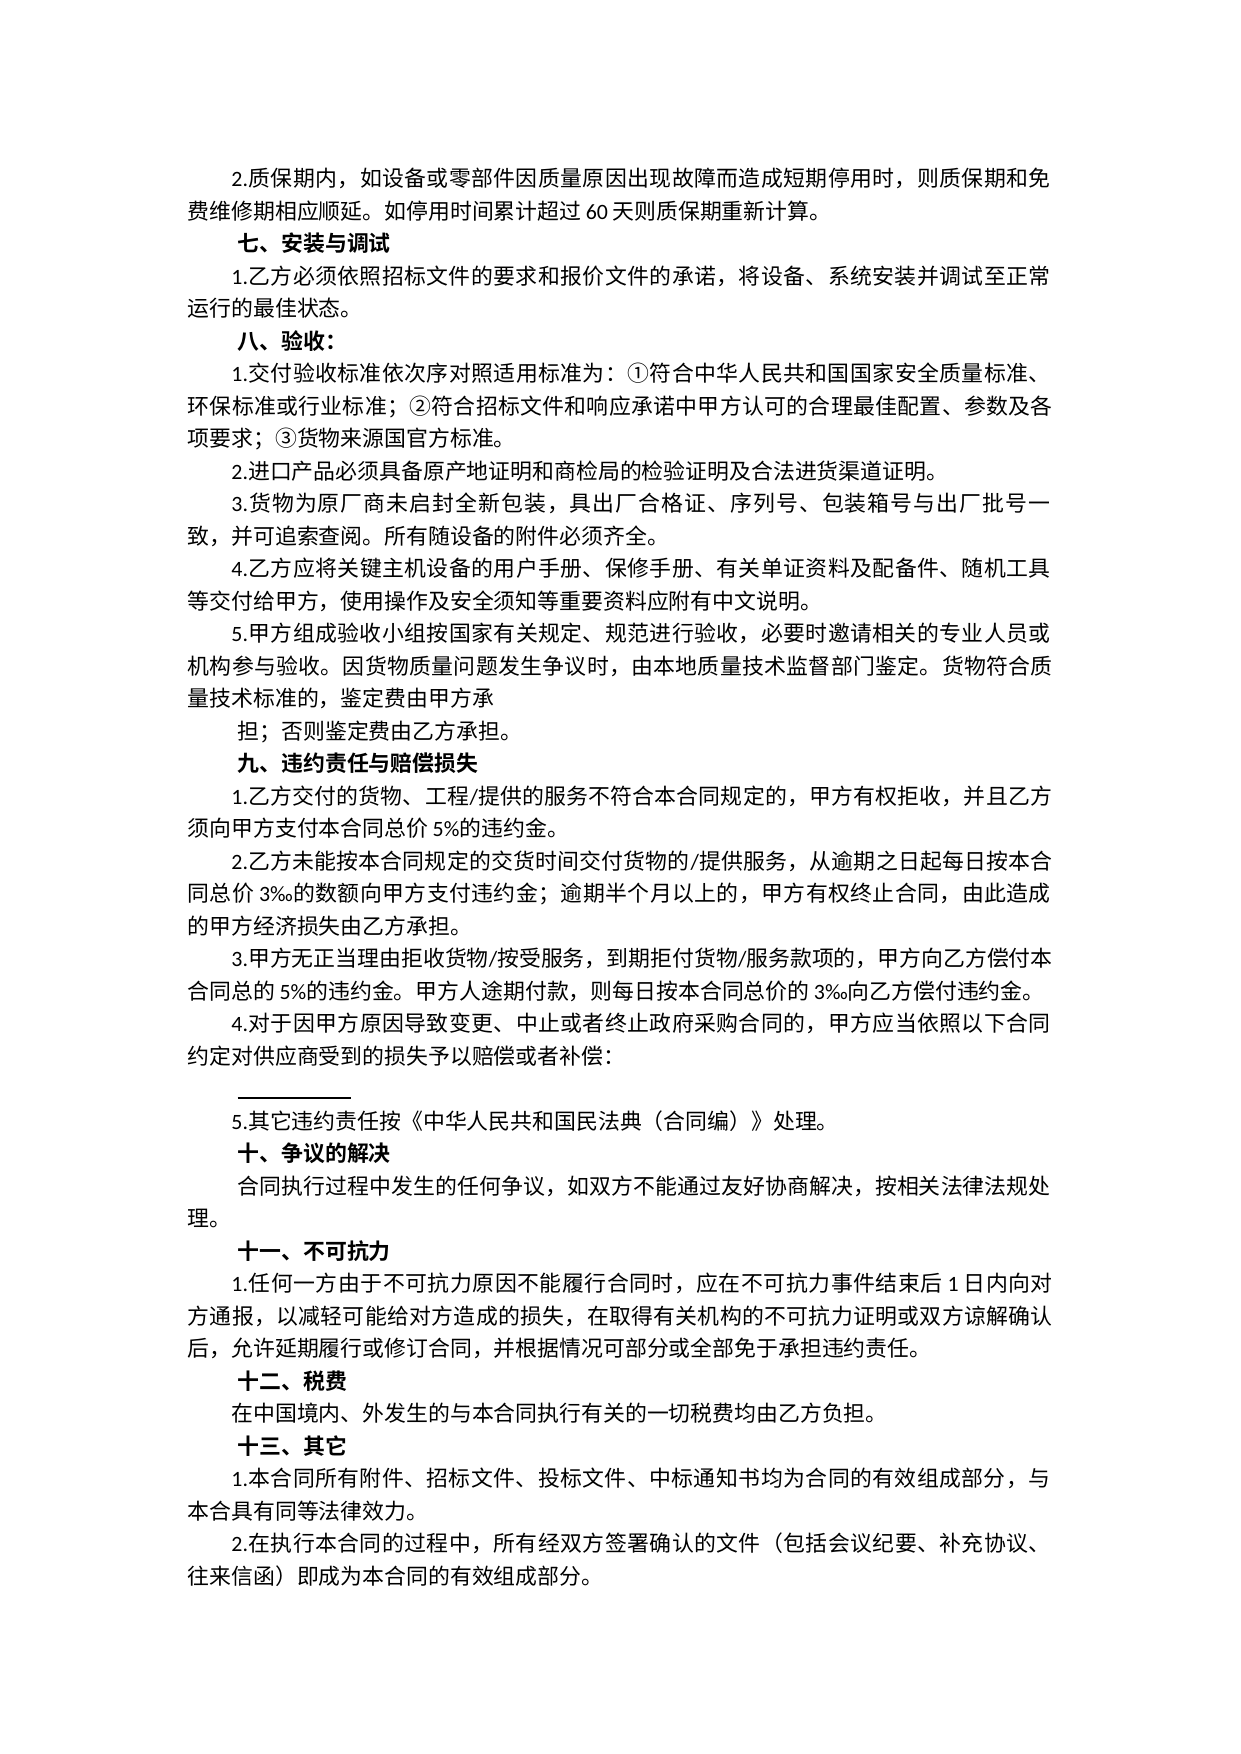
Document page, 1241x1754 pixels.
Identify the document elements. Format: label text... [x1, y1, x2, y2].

text 2.进口产品必须具备原产地证明和商检局的检验证明及合法进货渠道证明。 [187, 454, 1053, 487]
text 担；否则鉴定费由乙方承担。 [187, 714, 1053, 747]
text 九、违约责任与赔偿损失 [187, 747, 1053, 779]
text 4.乙方应将关键主机设备的用户手册、保修手册、有关单证资料及配备件、随机工具等交付给甲方，使用操作及安全须知等重要资料应附有中文说明。 [187, 552, 1053, 617]
text 1.本合同所有附件、招标文件、投标文件、中标通知书均为合同的有效组成部分，与本合具有同等法律效力。 [187, 1462, 1053, 1527]
text 5.甲方组成验收小组按国家有关规定、规范进行验收，必要时邀请相关的专业人员或机构参与验收。因货物质量问题发生争议时，由本地质量技术监督部门鉴定。货物符合质量技术标准的，鉴定费由甲方承 [187, 617, 1053, 714]
text 在中国境内、外发生的与本合同执行有关的一切税费均由乙方负担。 [187, 1397, 1053, 1429]
text 1.交付验收标准依次序对照适用标准为：①符合中华人民共和国国家安全质量标准、环保标准或行业标准；②符合招标文件和响应承诺中甲方认可的合理最佳配置、参数及各项要求；③货物来源国官方标准。 [187, 357, 1053, 454]
text 十二、税费 [187, 1364, 1053, 1397]
text 十一、不可抗力 [187, 1234, 1053, 1267]
text 十三、其它 [187, 1429, 1053, 1462]
text 3.货物为原厂商未启封全新包装，具出厂合格证、序列号、包装箱号与出厂批号一致，并可追索查阅。所有随设备的附件必须齐全。 [187, 487, 1053, 552]
text 2.乙方未能按本合同规定的交货时间交付货物的/提供服务，从逾期之日起每日按本合同总价3‰的数额向甲方支付违约金；逾期半个月以上的，甲方有权终止合同，由此造成的甲方经济损失由乙方承担。 [187, 844, 1053, 942]
text 七、安装与调试 [187, 227, 1053, 259]
text 2.在执行本合同的过程中，所有经双方签署确认的文件（包括会议纪要、补充协议、往来信函）即成为本合同的有效组成部分。 [187, 1527, 1053, 1592]
text 5.其它违约责任按《中华人民共和国民法典（合同编）》处理。 [187, 1104, 1053, 1137]
text 1.乙方必须依照招标文件的要求和报价文件的承诺，将设备、系统安装并调试至正常运行的最佳状态。 [187, 259, 1053, 324]
text 合同执行过程中发生的任何争议，如双方不能通过友好协商解决，按相关法律法规处理。 [187, 1169, 1053, 1234]
text 八、验收： [187, 324, 1053, 357]
text 3.甲方无正当理由拒收货物/按受服务，到期拒付货物/服务款项的，甲方向乙方偿付本合同总的5%的违约金。甲方人途期付款，则每日按本合同总价的3‰向乙方偿付违约金。 [187, 942, 1053, 1007]
text 1.任何一方由于不可抗力原因不能履行合同时，应在不可抗力事件结束后1日内向对方通报，以减轻可能给对方造成的损失，在取得有关机构的不可抗力证明或双方谅解确认后，允许延期履行或修订合同，并根据情况可部分或全部免于承担违约责任。 [187, 1267, 1053, 1364]
text 十、争议的解决 [187, 1137, 1053, 1169]
text 1.乙方交付的货物、工程/提供的服务不符合本合同规定的，甲方有权拒收，并且乙方须向甲方支付本合同总价5%的违约金。 [187, 779, 1053, 844]
text 4.对于因甲方原因导致变更、中止或者终止政府采购合同的，甲方应当依照以下合同约定对供应商受到的损失予以赔偿或者补偿： [187, 1007, 1053, 1072]
text 2.质保期内，如设备或零部件因质量原因出现故障而造成短期停用时，则质保期和免费维修期相应顺延。如停用时间累计超过60天则质保期重新计算。 [187, 162, 1053, 227]
